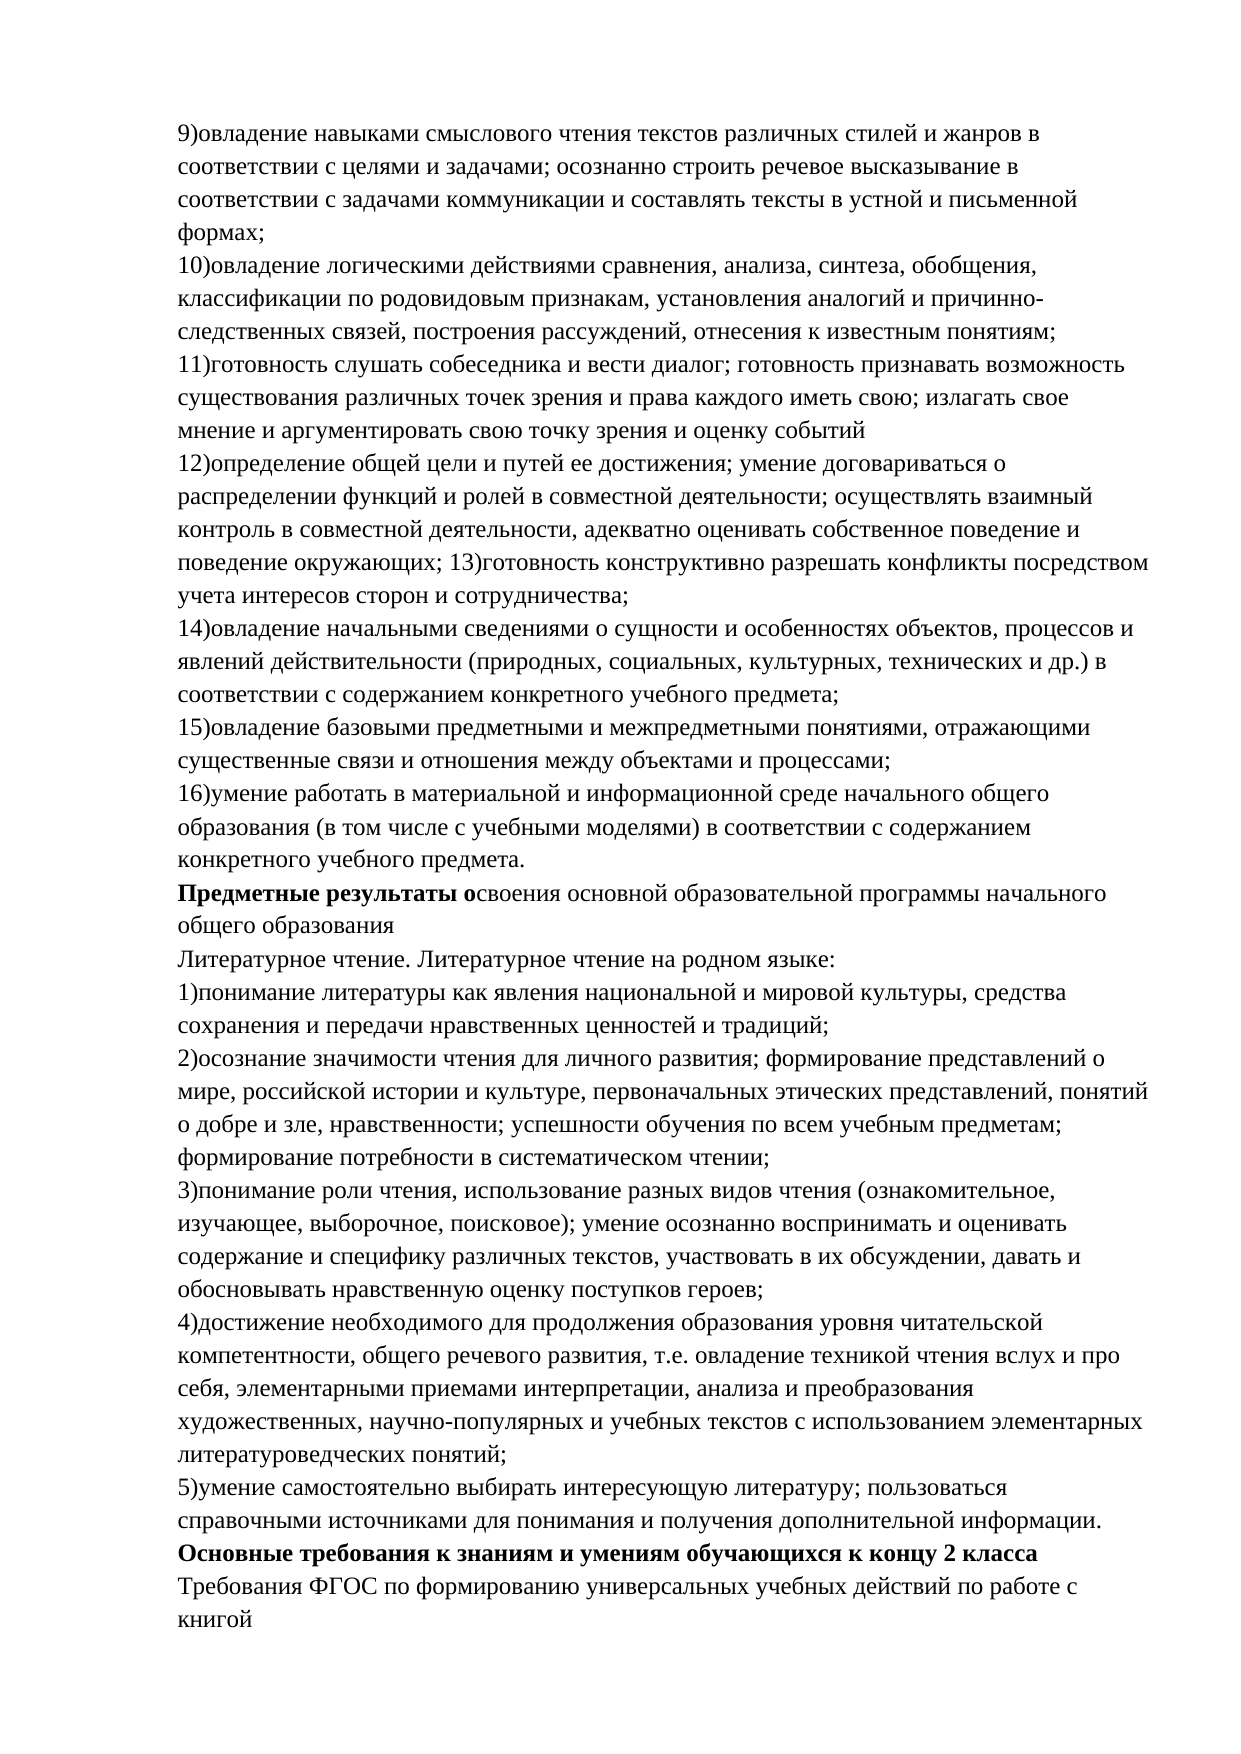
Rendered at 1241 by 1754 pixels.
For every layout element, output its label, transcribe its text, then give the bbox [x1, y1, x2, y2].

text 2)осознание значимости чтения для личного развития; формирование представлений о мире, российской истории и культуре, первоначальных этических представлений, понятий о добре и зле, нравственности; успешности обучения по всем учебным предметам; формирование потребности в систематическом чтении; [177, 1043, 1152, 1171]
text 16)умение работать в материальной и информационной среде начального общего образования (в том числе с учебными моделями) в соответствии с содержанием конкретного учебного предмета. [177, 778, 1152, 873]
text 15)овладение базовыми предметными и межпредметными понятиями, отражающими существенные связи и отношения между объектами и процессами; [177, 712, 1152, 774]
text 9)овладение навыками смыслового чтения текстов различных стилей и жанров в соответствии с целями и задачами; осознанно строить речевое высказывание в соответствии с задачами коммуникации и составлять тексты в устной и письменной формах; [177, 118, 1152, 246]
text Основные требования к знаниям и умениям обучающихся к концу 2 класса [177, 1538, 1152, 1567]
text 10)овладение логическими действиями сравнения, анализа, синтеза, обобщения, классификации по родовидовым признакам, установления аналогий и причинно-следственных связей, построения рассуждений, отнесения к известным понятиям; [177, 250, 1152, 345]
text 14)овладение начальными сведениями о сущности и особенностях объектов, процессов и явлений действительности (природных, социальных, культурных, технических и др.) в соответствии с содержанием конкретного учебного предмета; [177, 613, 1152, 708]
text 3)понимание роли чтения, использование разных видов чтения (ознакомительное, изучающее, выборочное, поисковое); умение осознанно воспринимать и оценивать содержание и специфику различных текстов, участвовать в их обсуждении, давать и обосновывать нравственную оценку поступков героев; [177, 1175, 1152, 1303]
text 12)определение общей цели и путей ее достижения; умение договариваться о распределении функций и ролей в совместной деятельности; осуществлять взаимный контроль в совместной деятельности, адекватно оценивать собственное поведение и поведение окружающих; 13)готовность конструктивно разрешать конфликты посредством учета интересов сторон и сотрудничества; [177, 448, 1152, 609]
text 1)понимание литературы как явления национальной и мировой культуры, средства сохранения и передачи нравственных ценностей и традиций; [177, 977, 1152, 1038]
text Литературное чтение. Литературное чтение на родном языке: [177, 944, 1152, 972]
text Предметные результаты освоения основной образовательной программы начального общего образования [177, 878, 1152, 939]
text 5)умение самостоятельно выбирать интересующую литературу; пользоваться справочными источниками для понимания и получения дополнительной информации. [177, 1472, 1152, 1534]
text Требования ФГОС по формированию универсальных учебных действий по работе с книгой [177, 1571, 1152, 1633]
text 11)готовность слушать собеседника и вести диалог; готовность признавать возможность существования различных точек зрения и права каждого иметь свою; излагать свое мнение и аргументировать свою точку зрения и оценку событий [177, 349, 1152, 444]
text 4)достижение необходимого для продолжения образования уровня читательской компетентности, общего речевого развития, т.е. овладение техникой чтения вслух и про себя, элементарными приемами интерпретации, анализа и преобразования художественных, научно-популярных и учебных текстов с использованием элементарных литературоведческих понятий; [177, 1307, 1152, 1468]
